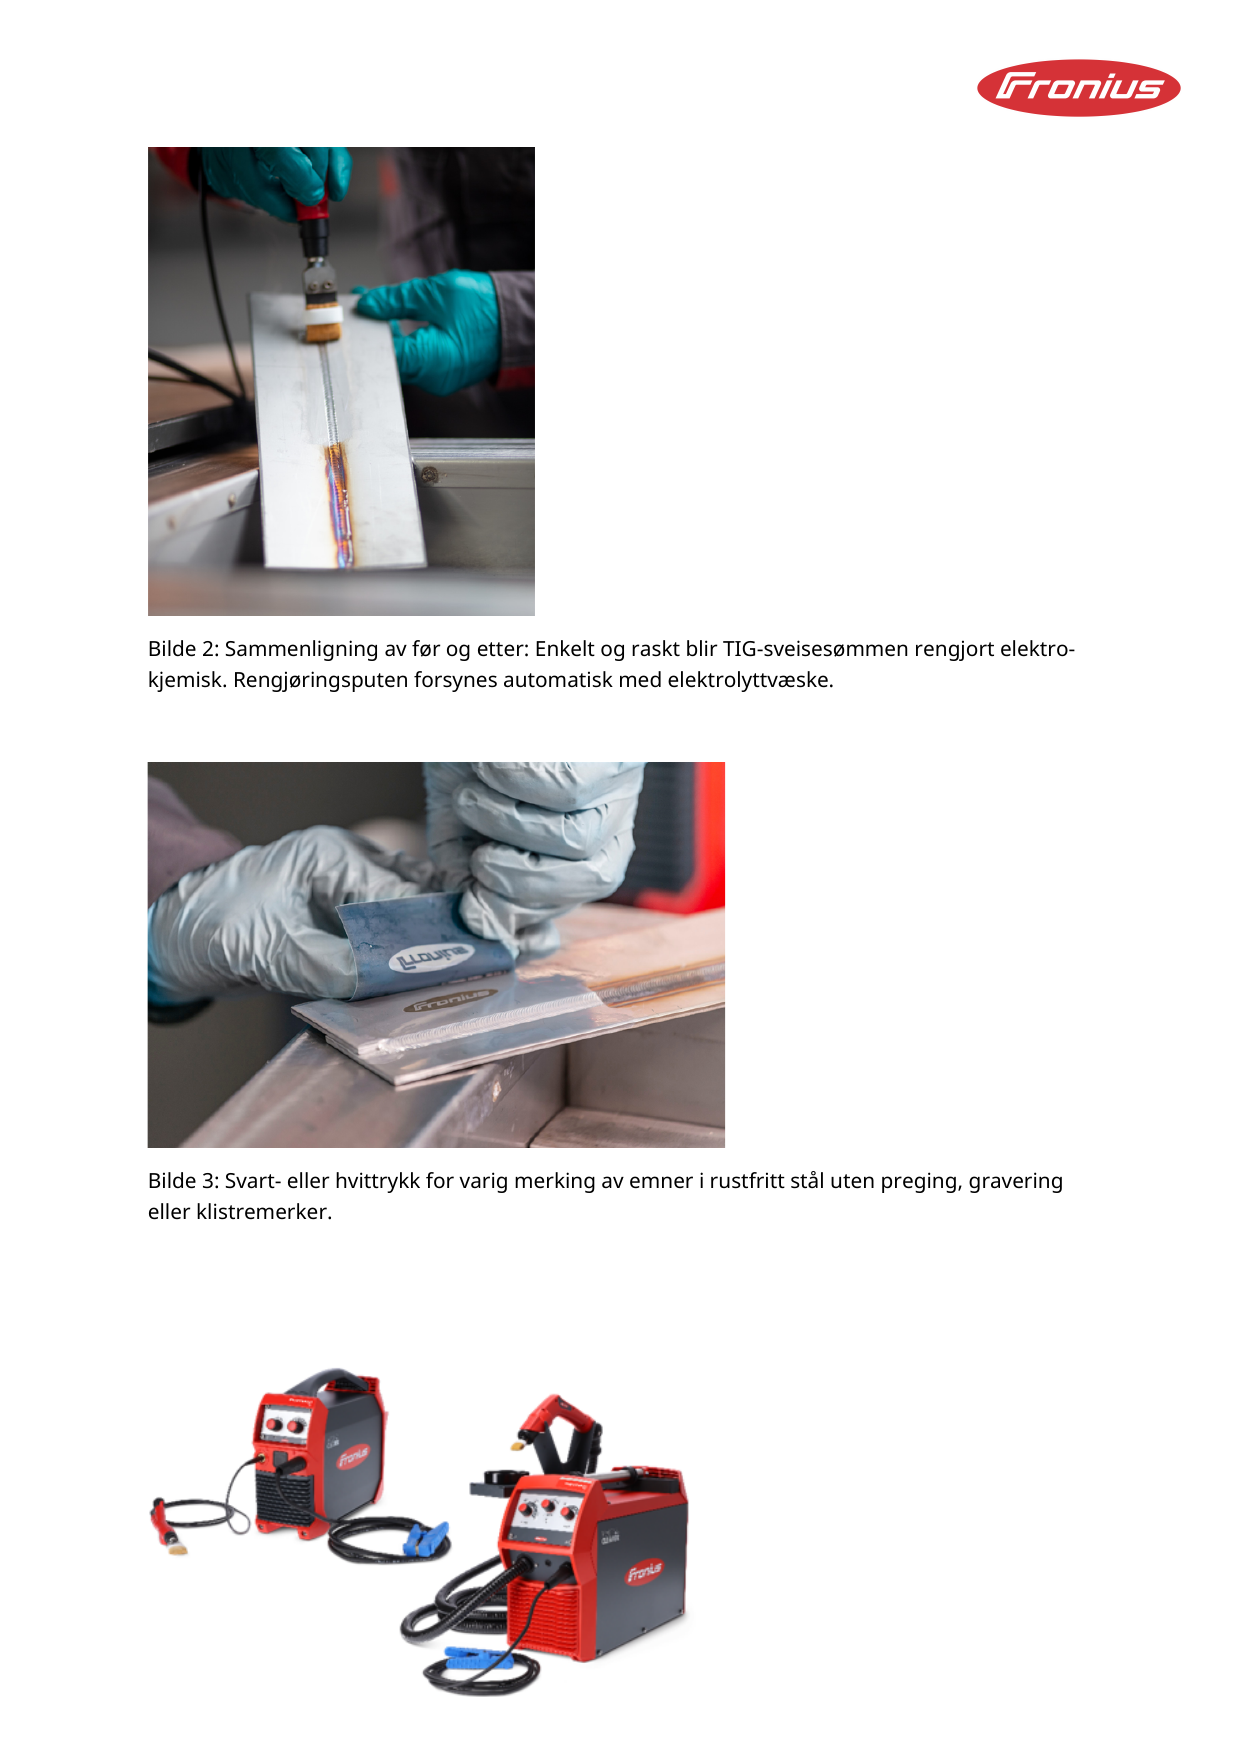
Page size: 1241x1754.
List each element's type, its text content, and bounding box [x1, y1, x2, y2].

picture [147, 1337, 698, 1754]
text Bilde 2: Sammenligning av før og etter: Enkelt og raskt blir TIG-sveisesømmen rengjort elektro-kjemisk. Rengjøringsputen forsynes automatisk med elektrolyttvæske. [148, 634, 1093, 693]
picture [147, 762, 726, 1148]
picture [976, 57, 1183, 119]
picture [147, 147, 535, 616]
text Bilde 3: Svart- eller hvittrykk for varig merking av emner i rustfritt stål uten preging, gravering eller klistremerker. [148, 1166, 1093, 1226]
